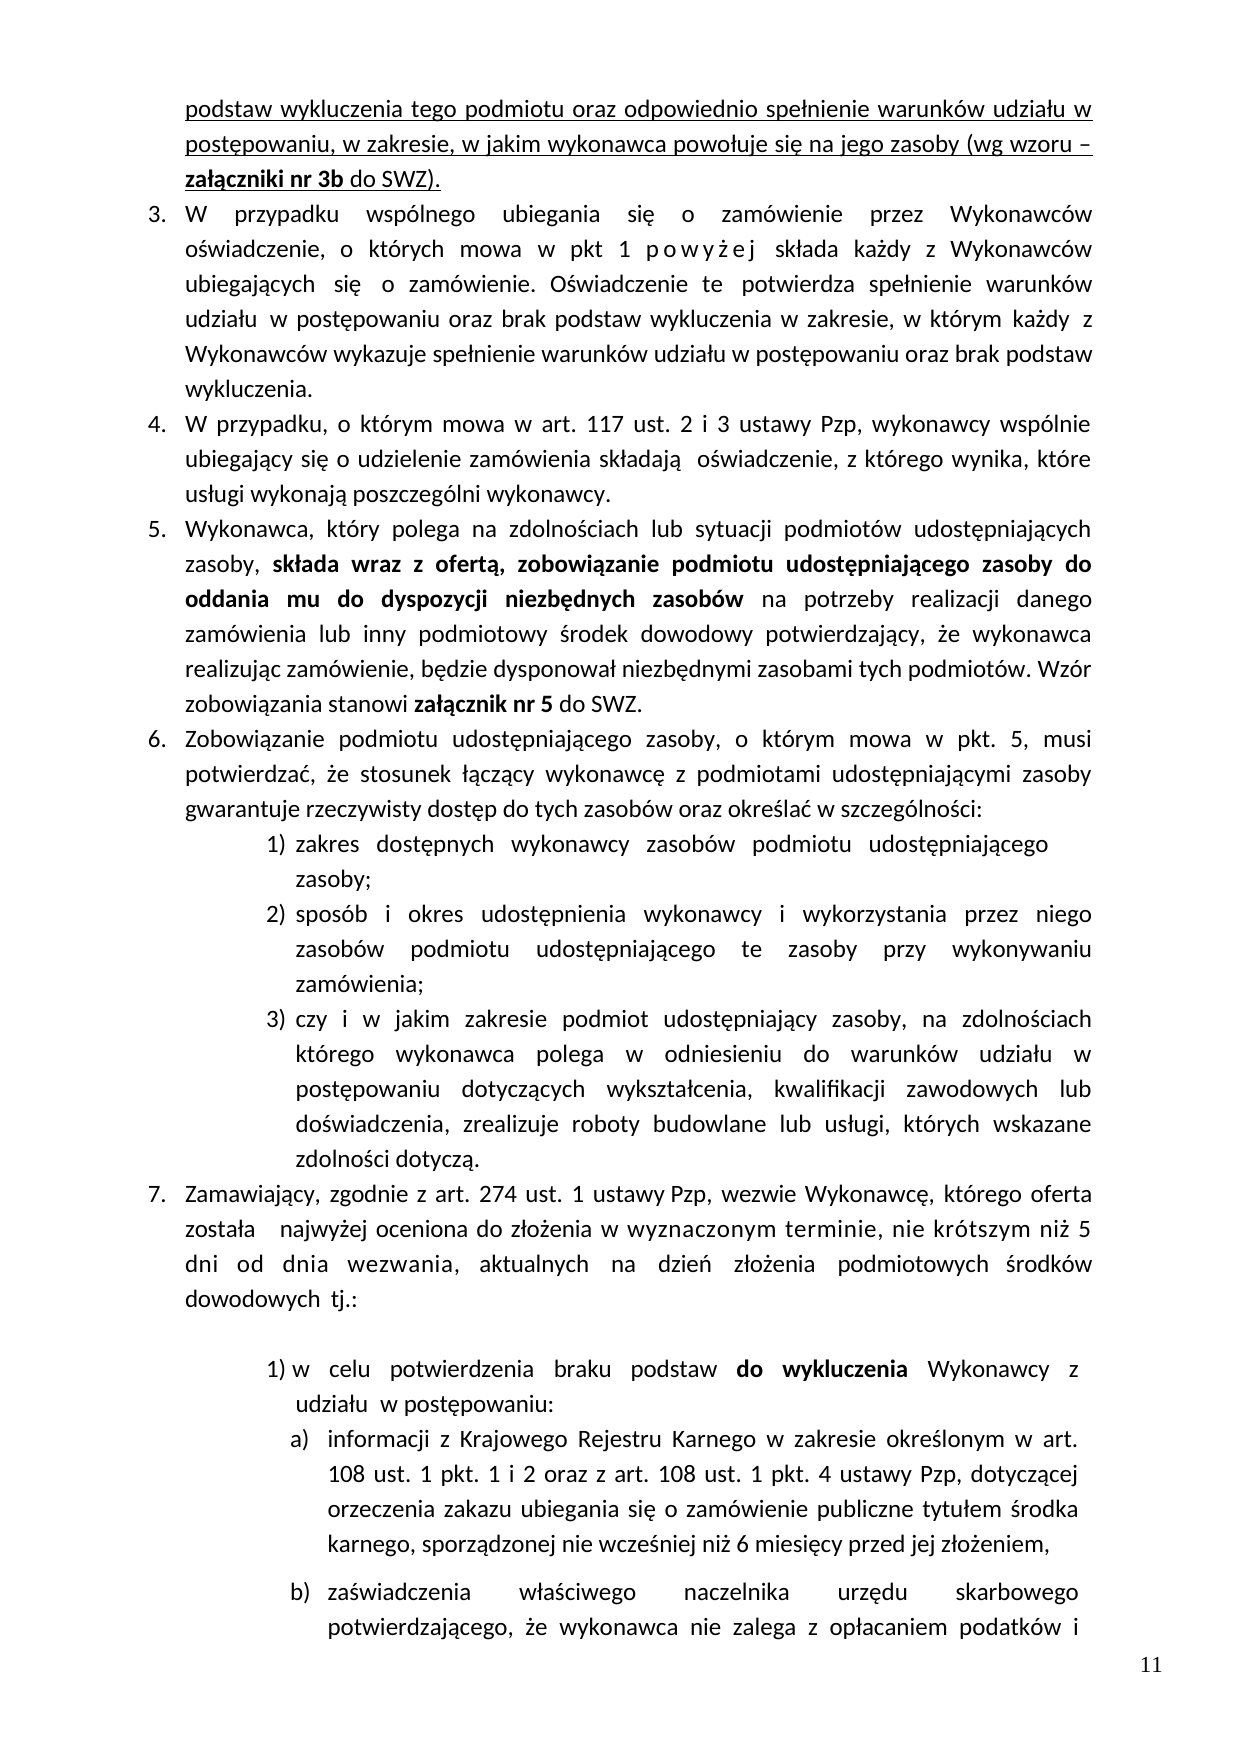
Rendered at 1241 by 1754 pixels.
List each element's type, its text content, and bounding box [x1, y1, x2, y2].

list Wykonawca, który polega na zdolnościach lub sytuacji podmiotów udostępniających zasoby, składa wraz z ofertą, zobowiązanie podmiotu udostępniającego zasoby do oddania mu do dyspozycji niezbędnych zasobów na potrzeby realizacji danego zamówienia lub inny podmiotowy środek dowodowy potwierdzający, że wykonawca realizując zamówienie, będzie dysponował niezbędnymi zasobami tych podmiotów. Wzór zobowiązania stanowi załącznik nr 5 do SWZ. [148, 514, 1093, 719]
text 1) w celu potwierdzenia braku podstaw do wykluczenia Wykonawcy z udziału w postępowaniu: [266, 1354, 1079, 1419]
list sposób i okres udostępnienia wykonawcy i wykorzystania przez niego zasobów podmiotu udostępniającego te zasoby przy wykonywaniu zamówienia; [266, 899, 1093, 999]
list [290, 1576, 1079, 1642]
list zakres dostępnych wykonawcy zasobów podmiotu udostępniającego zasoby; [266, 829, 1049, 894]
list Zamawiający, zgodnie z art. 274 ust. 1 ustawy Pzp, wezwie Wykonawcę, którego oferta została najwyżej oceniona do złożenia w wyznaczonym terminie, nie krótszym niż 5 dni od dnia wezwania, aktualnych na dzień złożenia podmiotowych środków dowodowych tj.: [148, 1179, 1093, 1314]
list informacji z Krajowego Rejestru Karnego w zakresie określonym w art. 108 ust. 1 pkt. 1 i 2 oraz z art. 108 ust. 1 pkt. 4 ustawy Pzp, dotyczącej orzeczenia zakazu ubiegania się o zamówienie publiczne tytułem środka karnego, sporządzonej nie wcześniej niż 6 miesięcy przed jej złożeniem, [290, 1424, 1079, 1559]
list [148, 94, 1093, 194]
list Zobowiązanie podmiotu udostępniającego zasoby, o którym mowa w pkt. 5, musi potwierdzać, że stosunek łączący wykonawcę z podmiotami udostępniającymi zasoby gwarantuje rzeczywisty dostęp do tych zasobów oraz określać w szczególności: [148, 724, 1093, 824]
list czy i w jakim zakresie podmiot udostępniający zasoby, na zdolnościach którego wykonawca polega w odniesieniu do warunków udziału w postępowaniu dotyczących wykształcenia, kwalifikacji zawodowych lub doświadczenia, zrealizuje roboty budowlane lub usługi, których wskazane zdolności dotyczą. [266, 1004, 1093, 1174]
list W przypadku wspólnego ubiegania się o zamówienie przez Wykonawców oświadczenie, o których mowa w pkt 1 powyżej składa każdy z Wykonawców ubiegających się o zamówienie. Oświadczenie te potwierdza spełnienie warunków udziału w postępowaniu oraz brak podstaw wykluczenia w zakresie, w którym każdy z Wykonawców wykazuje spełnienie warunków udziału w postępowaniu oraz brak podstaw wykluczenia. [148, 199, 1093, 404]
list W przypadku, o którym mowa w art. 117 ust. 2 i 3 ustawy Pzp, wykonawcy wspólnie ubiegający się o udzielenie zamówienia składają oświadczenie, z którego wynika, które usługi wykonają poszczególni wykonawcy. [148, 409, 1093, 509]
